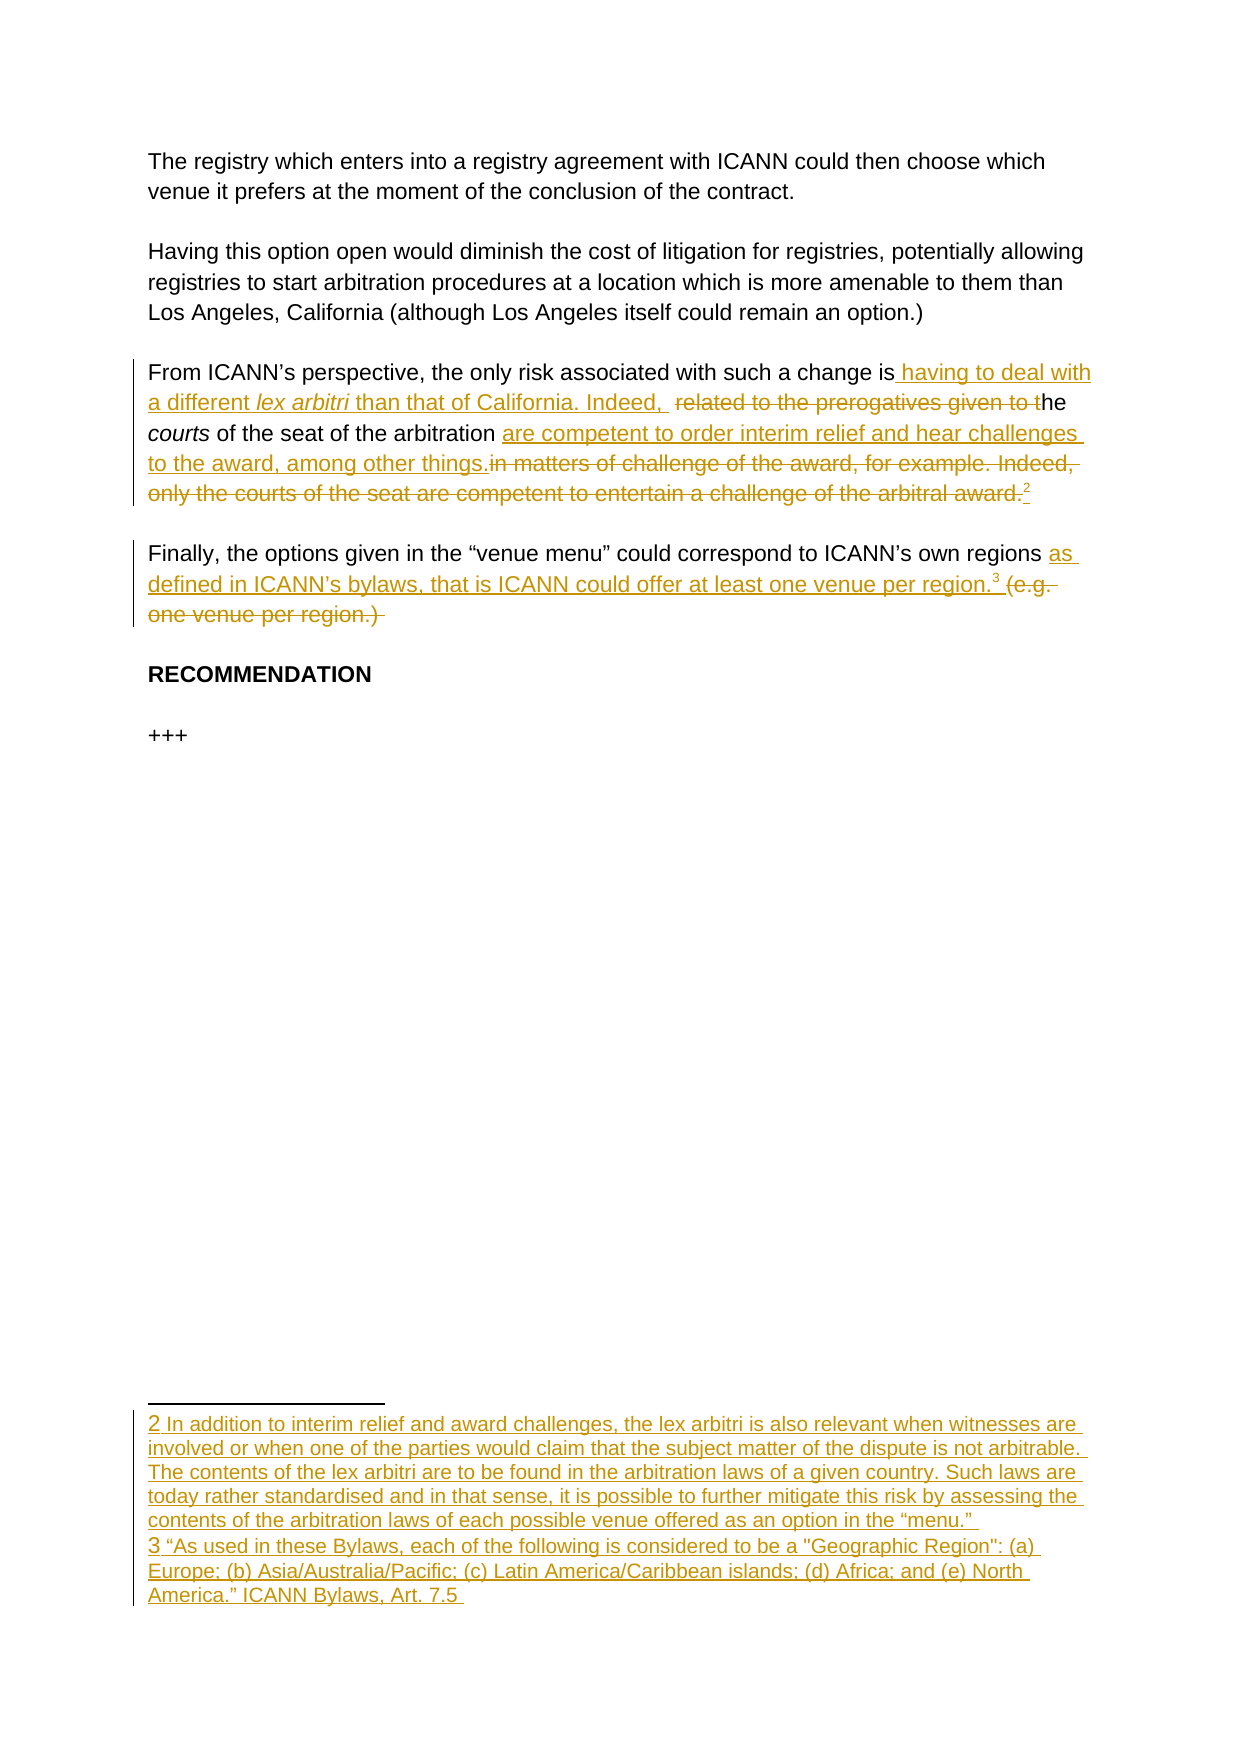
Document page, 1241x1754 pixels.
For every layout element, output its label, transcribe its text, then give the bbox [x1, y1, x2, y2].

text From ICANN’s perspective, the only risk associated with such a change is he courts of the seat of the arbitration [148, 359, 1093, 506]
text RECOMMENDATION [148, 661, 1093, 687]
text Having this option open would diminish the cost of litigation for registries, potentially allowing registries to start arbitration procedures at a location which is more amenable to them than Los Angeles, California (although Los Angeles itself could remain an option.) [148, 238, 1093, 325]
text Finally, the options given in the “venue menu” could correspond to ICANN’s own regions [148, 540, 1093, 627]
text The registry which enters into a registry agreement with ICANN could then choose which venue it prefers at the moment of the conclusion of the contract. [148, 148, 1093, 204]
text +++ [148, 722, 1093, 748]
